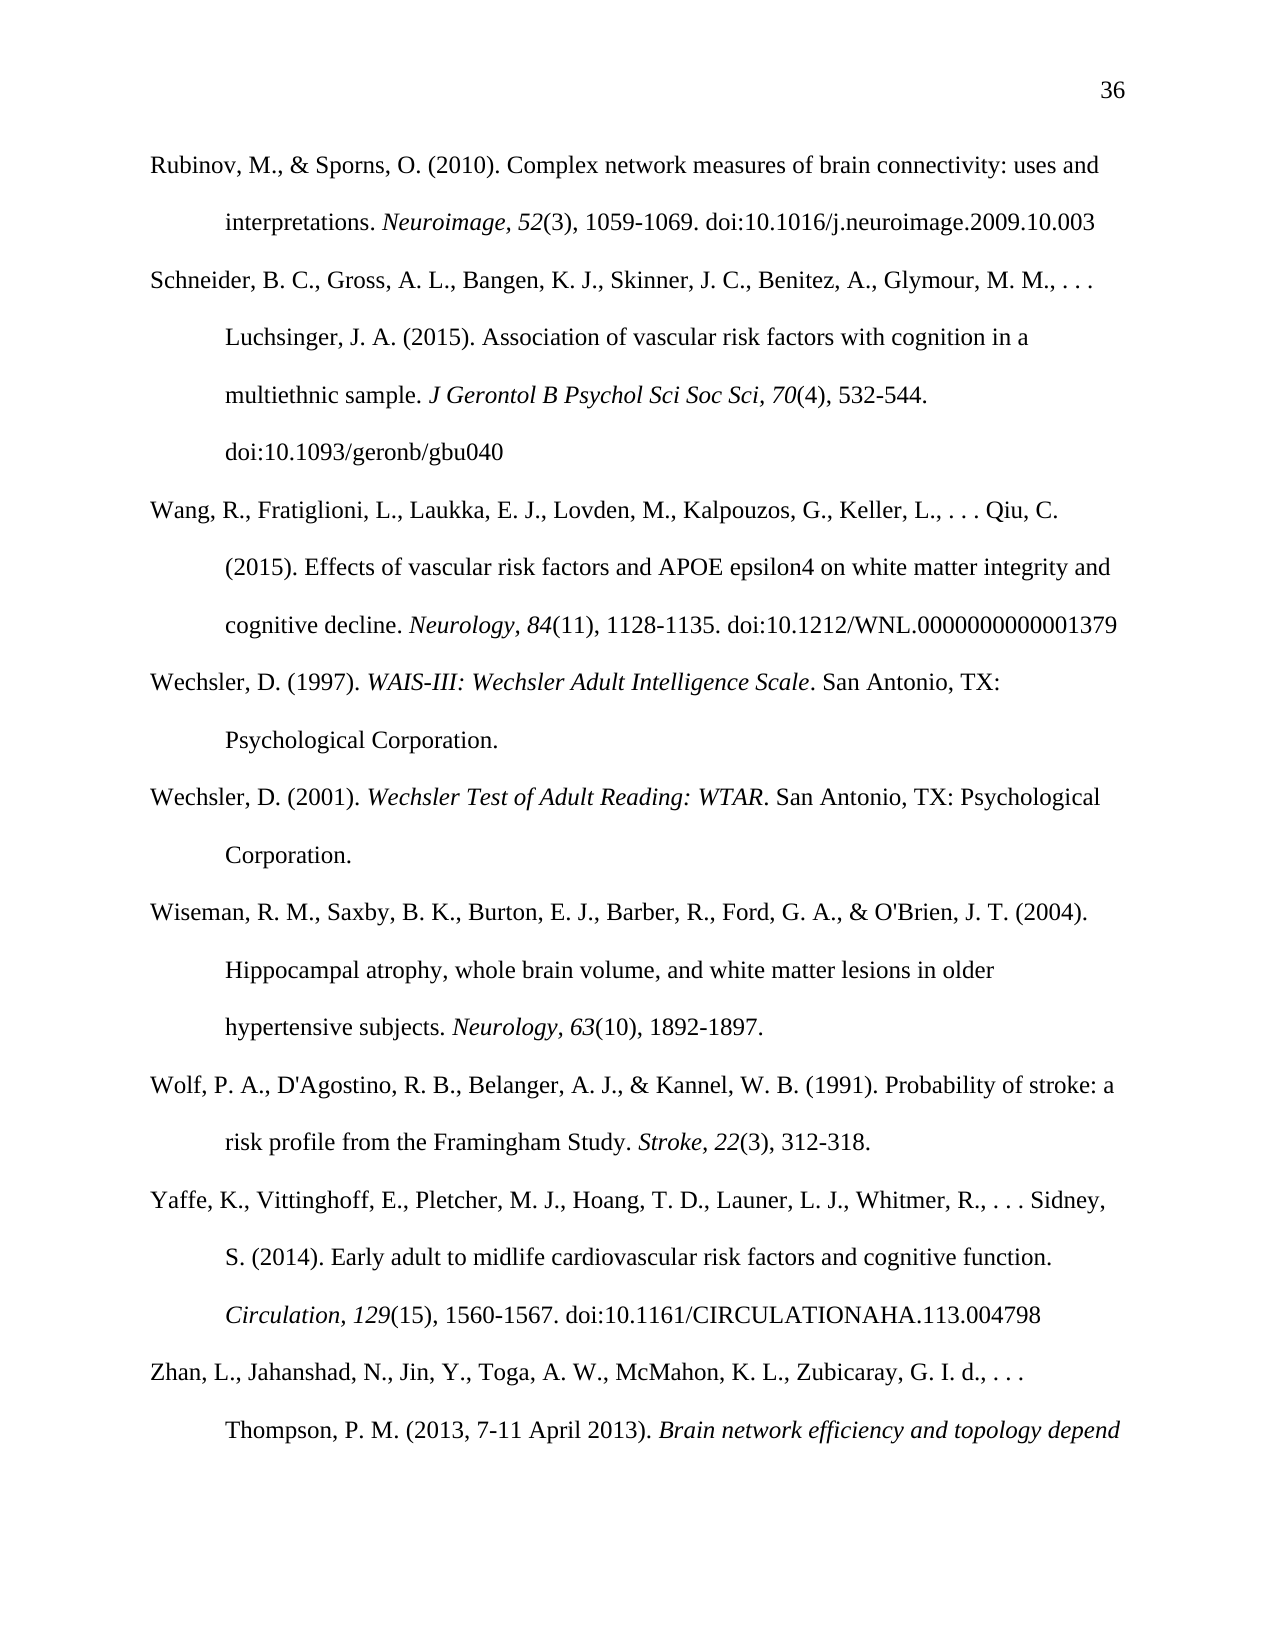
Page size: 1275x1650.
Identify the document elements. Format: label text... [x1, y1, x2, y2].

text Rubinov, M., & Sporns, O. (2010). Complex network measures of brain connectivity: uses and interpretations. Neuroimage, 52(3), 1059-1069. doi:10.1016/j.neuroimage.2009.10.003 [150, 150, 1125, 236]
text Wang, R., Fratiglioni, L., Laukka, E. J., Lovden, M., Kalpouzos, G., Keller, L., . . . Qiu, C. (2015). Effects of vascular risk factors and APOE epsilon4 on white matter integrity and cognitive decline. Neurology, 84(11), 1128-1135. doi:10.1212/WNL.0000000000001379 [150, 495, 1125, 639]
text Wolf, P. A., D'Agostino, R. B., Belanger, A. J., & Kannel, W. B. (1991). Probability of stroke: a risk profile from the Framingham Study. Stroke, 22(3), 312-318. [150, 1070, 1125, 1156]
text Wiseman, R. M., Saxby, B. K., Burton, E. J., Barber, R., Ford, G. A., & O'Brien, J. T. (2004). Hippocampal atrophy, whole brain volume, and white matter lesions in older hypertensive subjects. Neurology, 63(10), 1892-1897. [150, 897, 1125, 1041]
text Wechsler, D. (2001). Wechsler Test of Adult Reading: WTAR. San Antonio, TX: Psychological Corporation. [150, 782, 1125, 869]
text Schneider, B. C., Gross, A. L., Bangen, K. J., Skinner, J. C., Benitez, A., Glymour, M. M., . . . Luchsinger, J. A. (2015). Association of vascular risk factors with cognition in a multiethnic sample. J Gerontol B Psychol Sci Soc Sci, 70(4), 532-544. doi:10.1093/geronb/gbu040 [150, 265, 1125, 466]
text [150, 1357, 1125, 1444]
text Wechsler, D. (1997). WAIS-III: Wechsler Adult Intelligence Scale. San Antonio, TX: Psychological Corporation. [150, 667, 1125, 754]
text Yaffe, K., Vittinghoff, E., Pletcher, M. J., Hoang, T. D., Launer, L. J., Whitmer, R., . . . Sidney, S. (2014). Early adult to midlife cardiovascular risk factors and cognitive function. Circulation, 129(15), 1560-1567. doi:10.1161/CIRCULATIONAHA.113.004798 [150, 1185, 1125, 1329]
